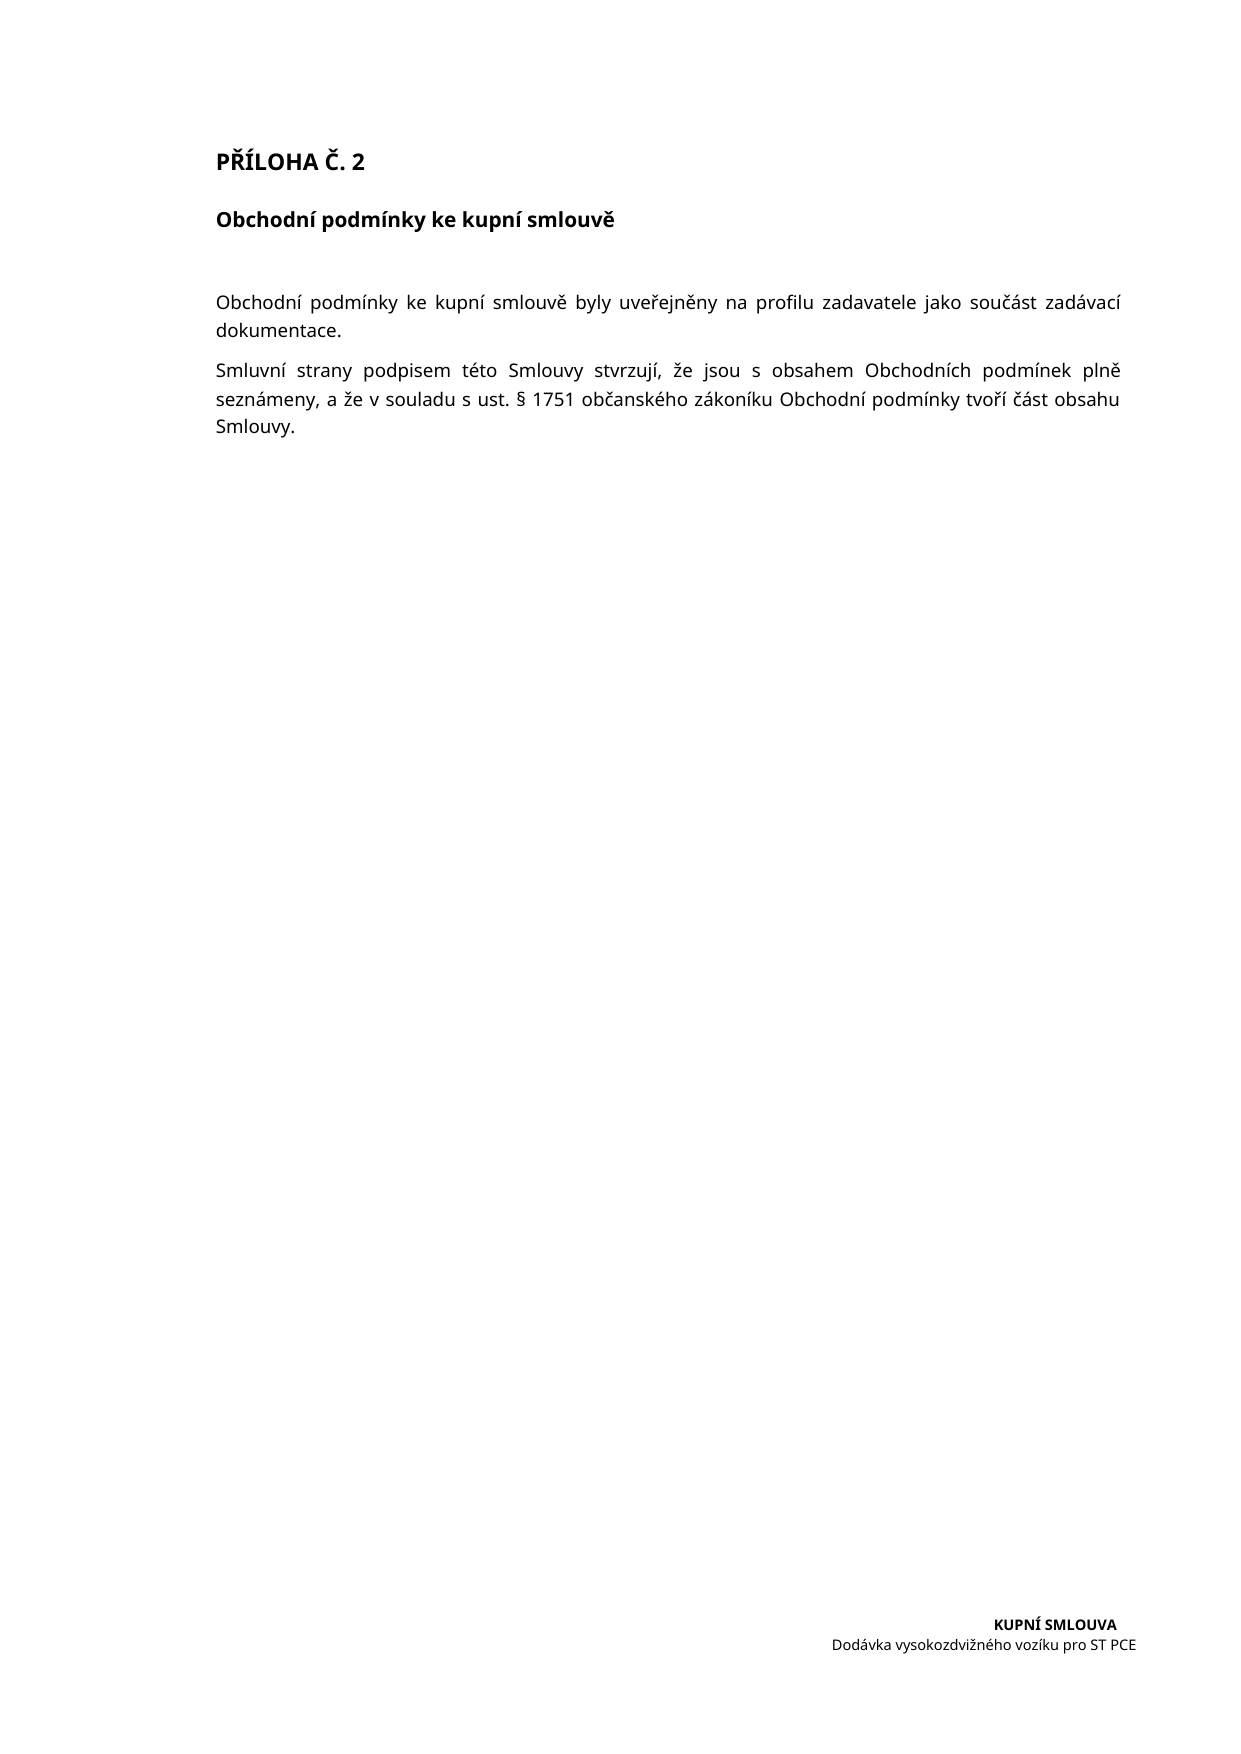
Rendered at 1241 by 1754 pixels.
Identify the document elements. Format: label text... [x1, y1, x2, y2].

text Obchodní podmínky ke kupní smlouvě byly uveřejněny na profilu zadavatele jako součást zadávací dokumentace. [216, 289, 1122, 343]
text Smluvní strany podpisem této Smlouvy stvrzují, že jsou s obsahem Obchodních podmínek plně seznámeny, a že v souladu s ust. § 1751 občanského zákoníku Obchodní podmínky tvoří část obsahu Smlouvy. [216, 358, 1122, 439]
text Příloha č. 2 [216, 146, 1122, 177]
text Obchodní podmínky ke kupní smlouvě [216, 205, 1122, 233]
